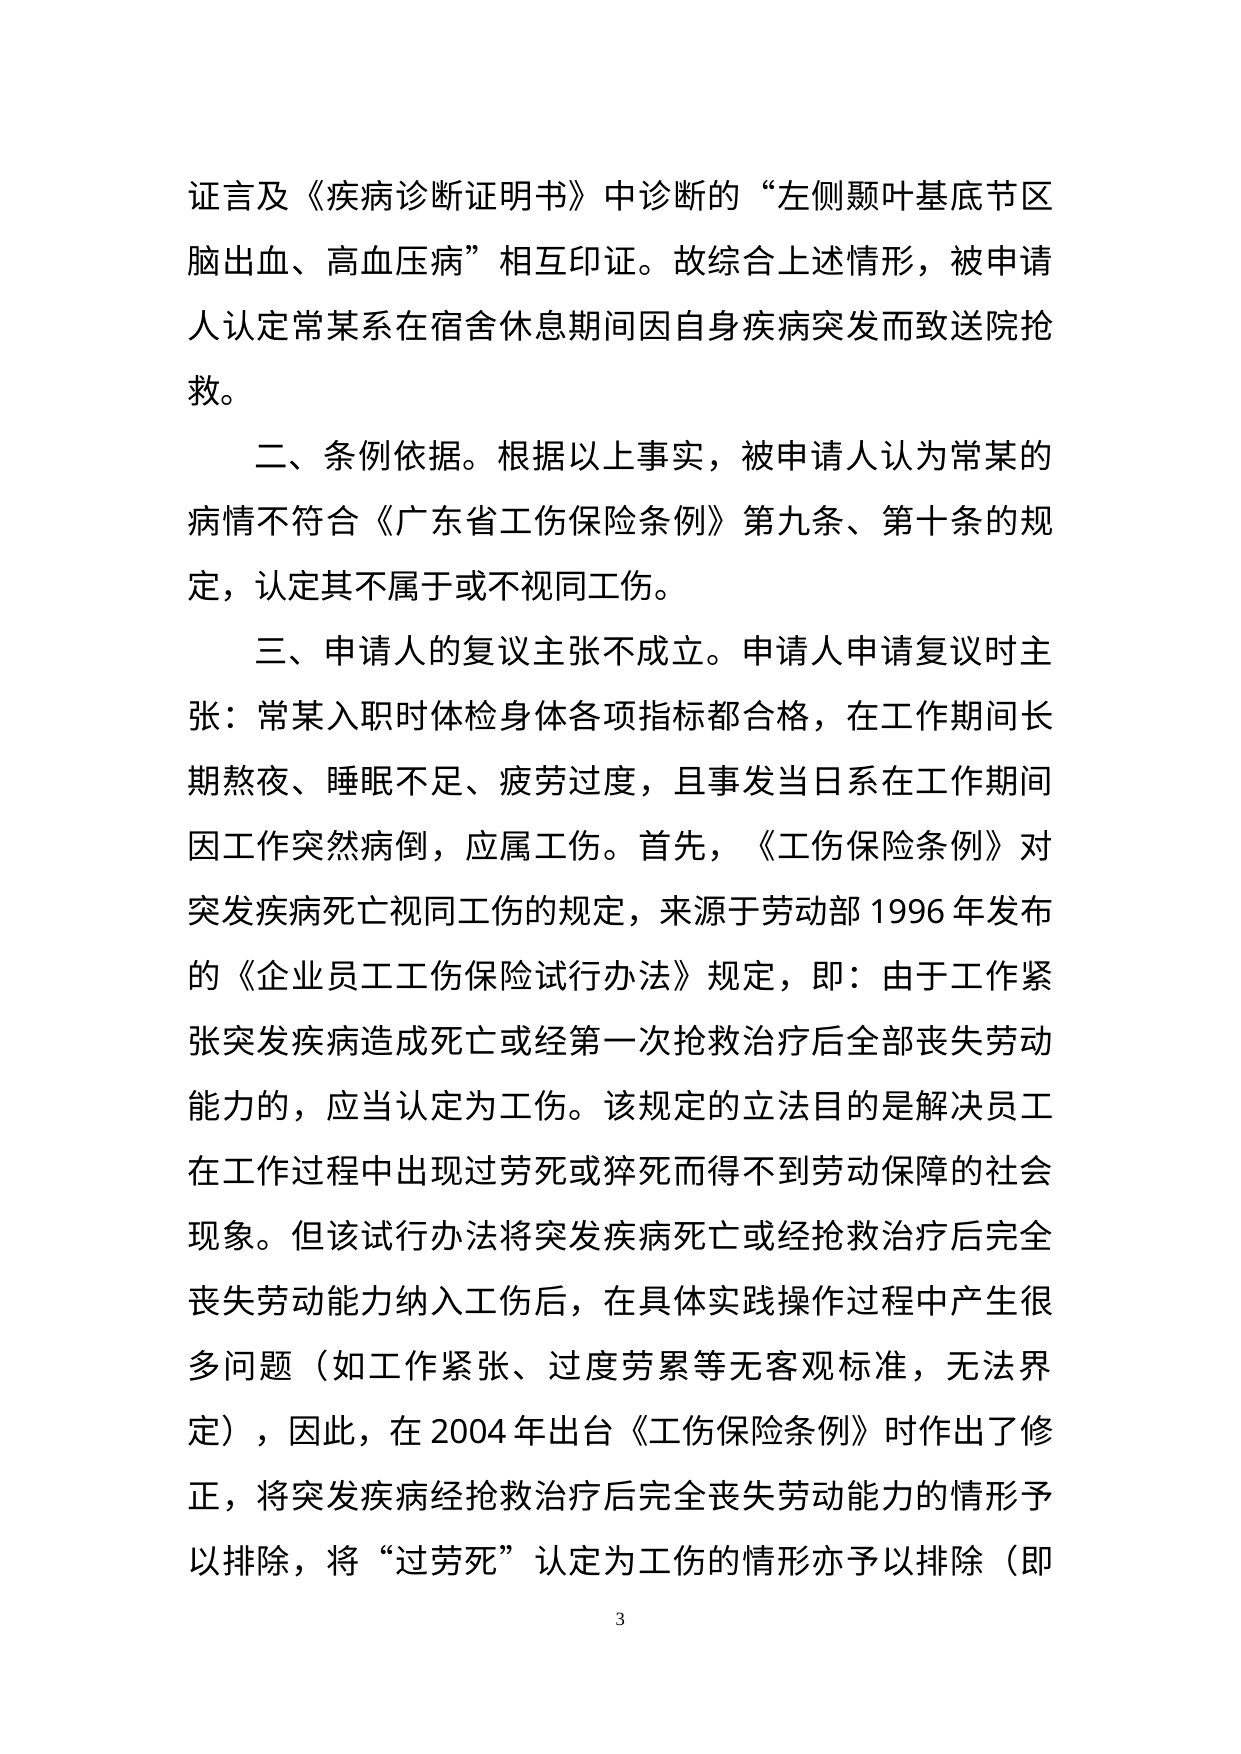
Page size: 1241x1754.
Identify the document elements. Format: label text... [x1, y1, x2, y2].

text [187, 617, 1053, 1592]
text 二、条例依据。根据以上事实，被申请人认为常某的病情不符合《广东省工伤保险条例》第九条、第十条的规定，认定其不属于或不视同工伤。 [187, 422, 1053, 617]
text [187, 162, 1053, 422]
